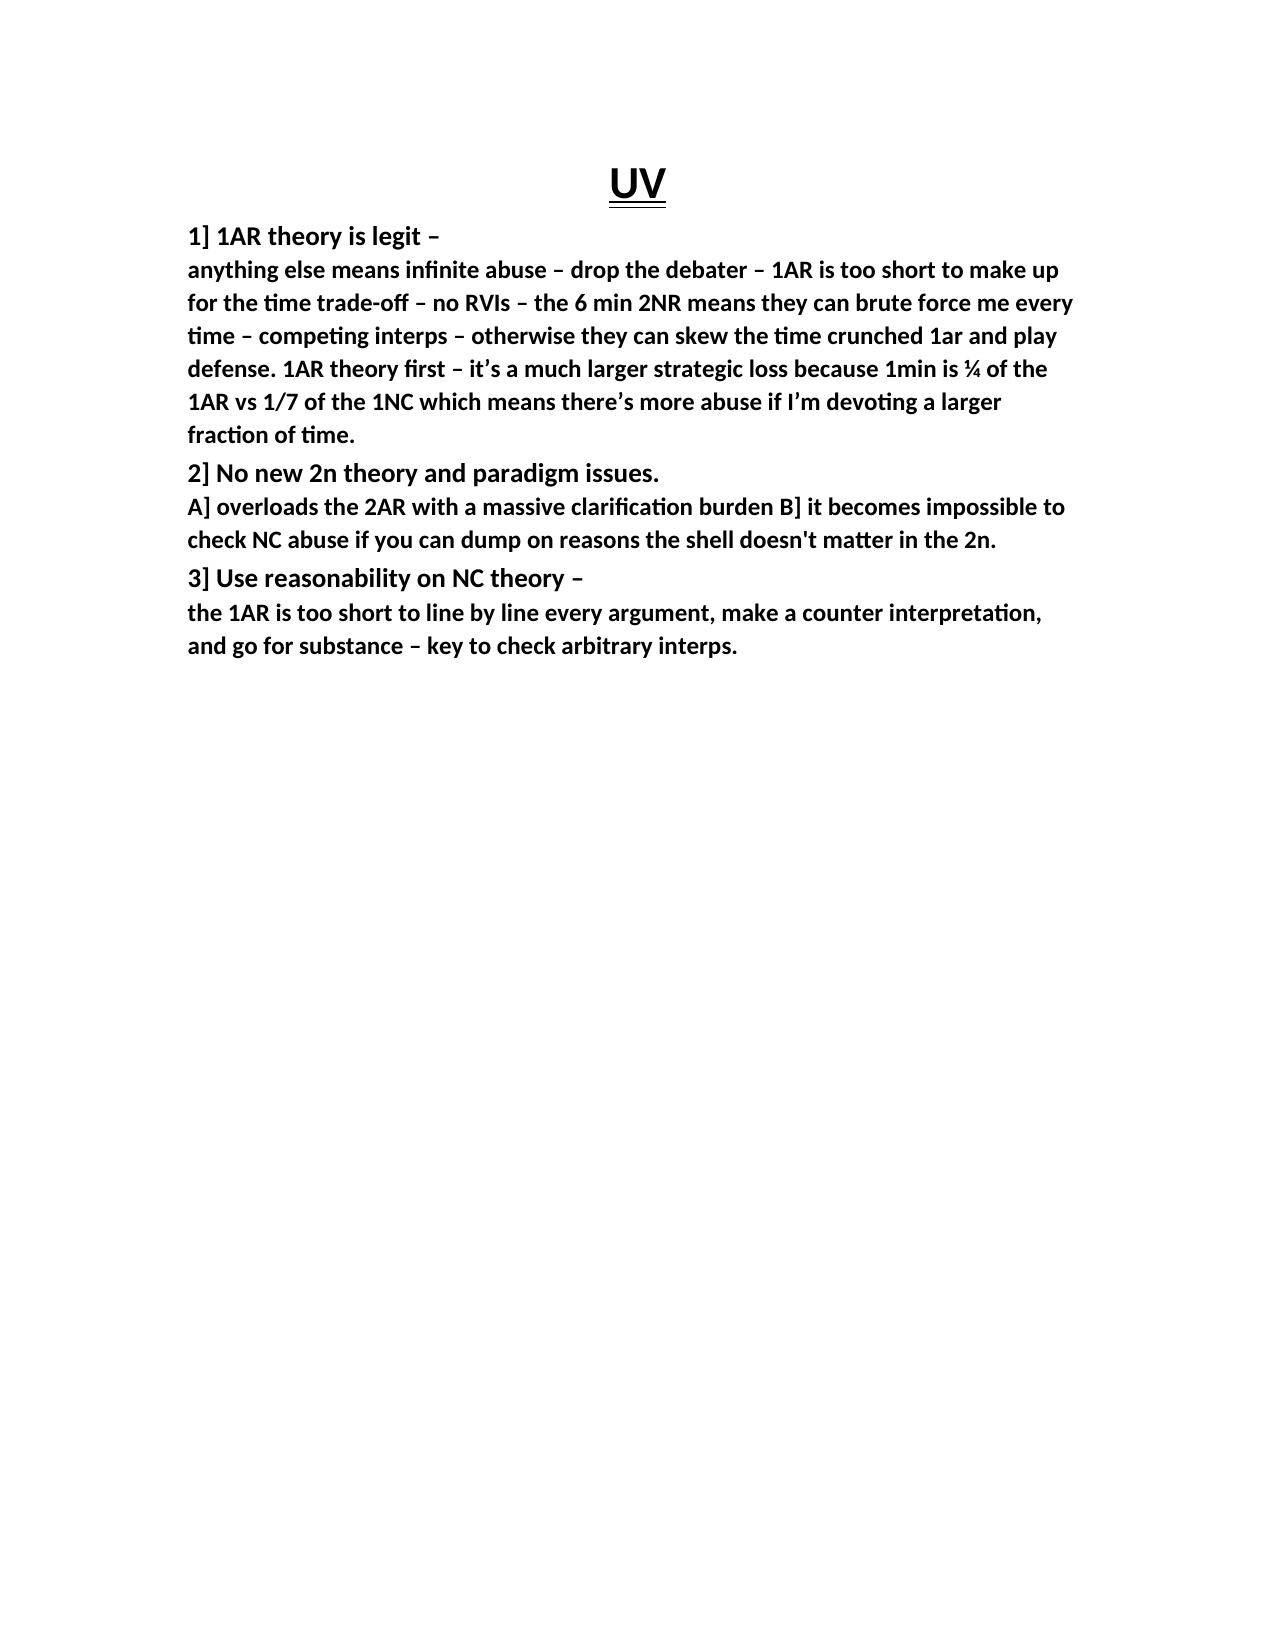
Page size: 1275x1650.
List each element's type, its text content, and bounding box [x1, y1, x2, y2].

text the 1AR is too short to line by line every argument, make a counter interpretation, and go for substance – key to check arbitrary interps. [187, 597, 1087, 661]
subtitle UV [187, 154, 1087, 210]
text anything else means infinite abuse – drop the debater – 1AR is too short to make up for the time trade-off – no RVIs – the 6 min 2NR means they can brute force me every time – competing interps – otherwise they can skew the time crunched 1ar and play defense. 1AR theory first – it’s a much larger strategic loss because 1min is ¼ of the 1AR vs 1/7 of the 1NC which means there’s more abuse if I’m devoting a larger fraction of time. [187, 254, 1087, 449]
text A] overloads the 2AR with a massive clarification burden B] it becomes impossible to check NC abuse if you can dump on reasons the shell doesn't matter in the 2n. [187, 492, 1087, 555]
subtitle 3] Use reasonability on NC theory – [187, 562, 1087, 594]
subtitle 2] No new 2n theory and paradigm issues. [187, 456, 1087, 489]
subtitle 1] 1AR theory is legit – [187, 219, 1087, 252]
